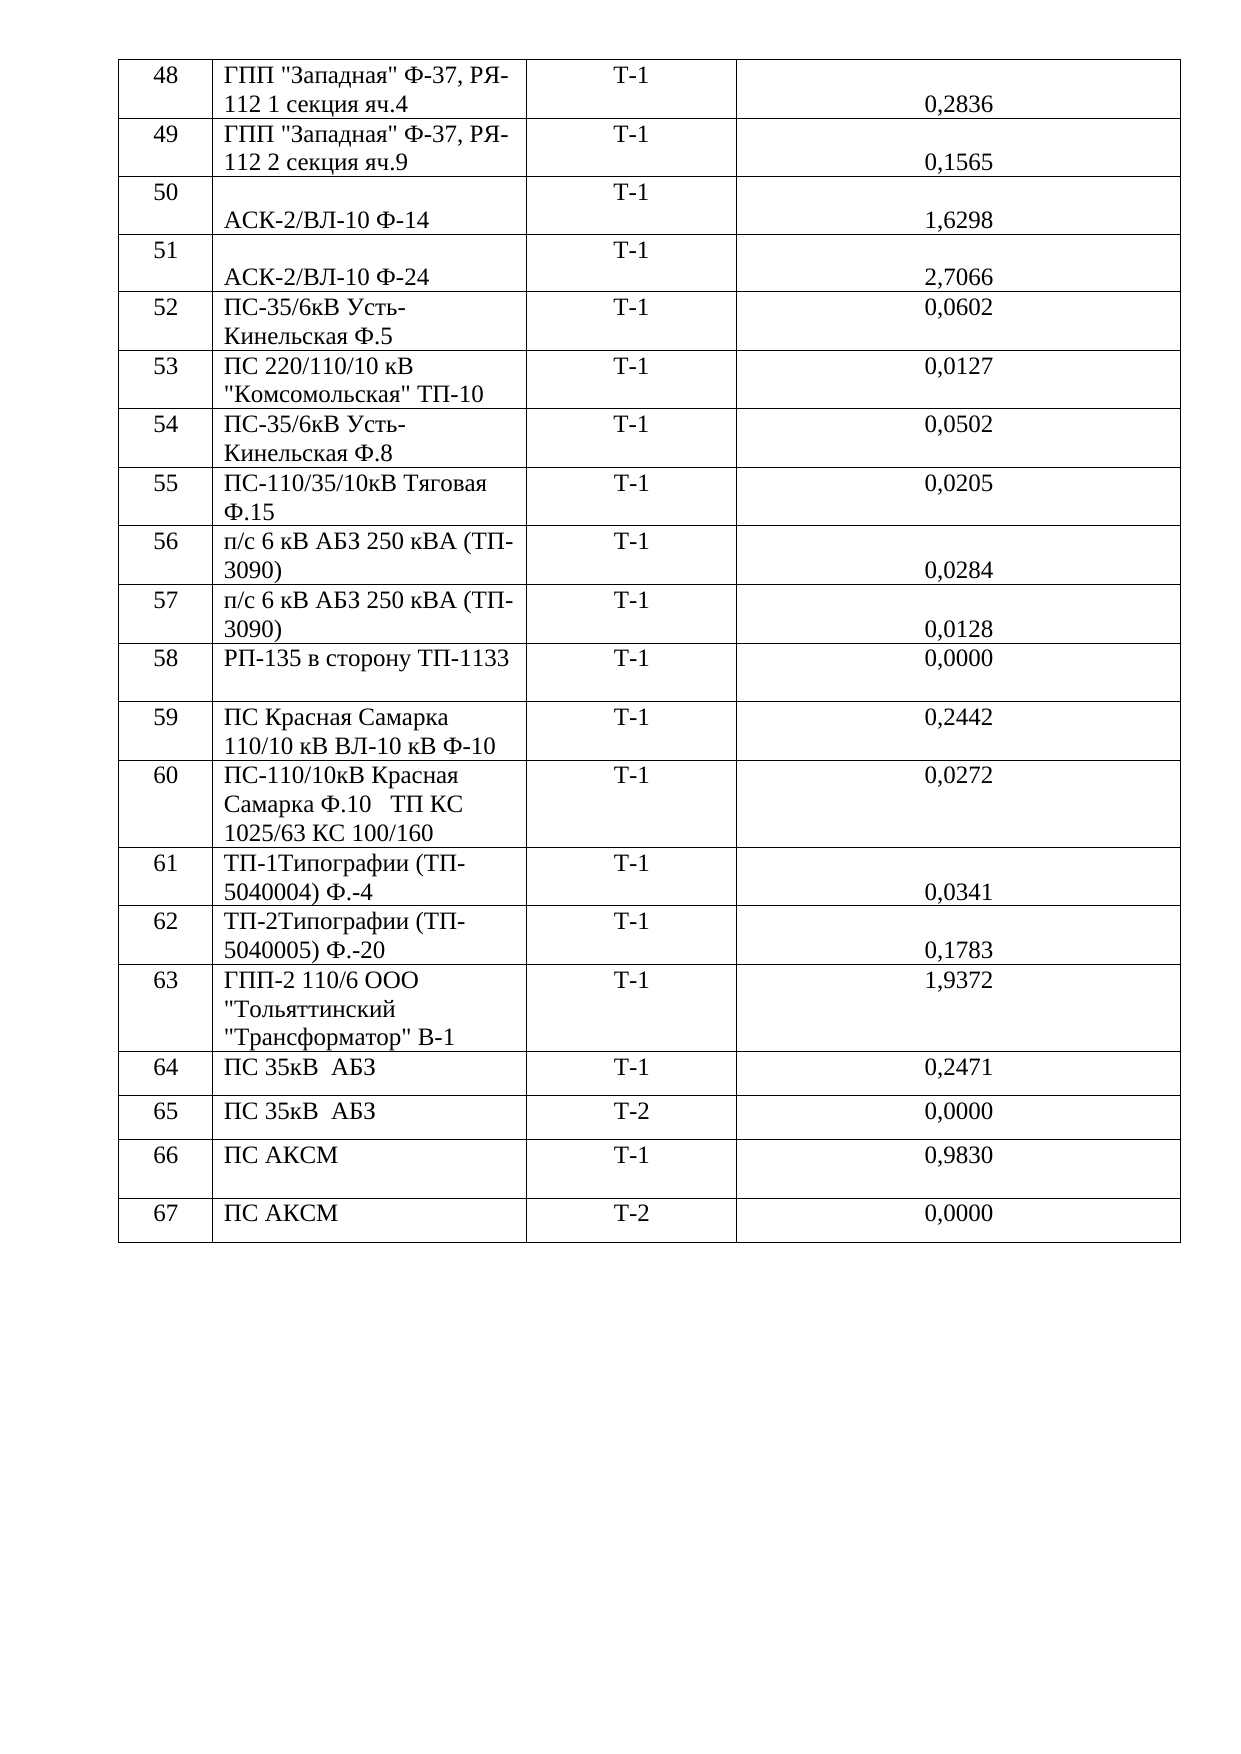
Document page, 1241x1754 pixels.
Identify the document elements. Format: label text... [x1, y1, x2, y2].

table_cell 55 [119, 468, 212, 525]
table_cell 0,2442 [737, 702, 1180, 759]
table_cell 54 [119, 409, 212, 467]
table_cell ПС-35/6кВ Усть-Кинельская Ф.8 [213, 409, 526, 467]
table_cell п/с 6 кВ АБЗ 250 кВА (ТП-3090) [213, 526, 526, 584]
table_cell ПС АКСМ [213, 1140, 526, 1197]
table_cell ГПП "Западная" Ф-37, РЯ-112 2 секция яч.9 [213, 119, 526, 176]
table_cell 1,9372 [737, 965, 1180, 1051]
table_cell 53 [119, 351, 212, 408]
table_cell 0,0000 [737, 1096, 1180, 1139]
table_cell Т-1 [527, 1052, 736, 1095]
table_cell Т-1 [527, 644, 736, 701]
table_cell 52 [119, 292, 212, 350]
table_cell 63 [119, 965, 212, 1051]
table_cell 0,0128 [737, 585, 1180, 642]
table_cell Т-1 [527, 468, 736, 525]
table_cell Т-1 [527, 119, 736, 176]
table_cell 64 [119, 1052, 212, 1095]
table_cell Т-1 [527, 177, 736, 234]
table_cell Т-2 [527, 1199, 736, 1242]
table_cell ПС Красная Самарка 110/10 кВ ВЛ-10 кВ Ф-10 [213, 702, 526, 759]
table_cell Т-1 [527, 526, 736, 584]
table_cell 0,0341 [737, 848, 1180, 905]
table_cell АСК-2/ВЛ-10 Ф-24 [213, 235, 526, 291]
table_cell Т-1 [527, 351, 736, 408]
table_cell ПС-110/10кВ Красная Самарка Ф.10 ТП КС 1025/63 КС 100/160 [213, 761, 526, 847]
table_cell 48 [119, 60, 212, 118]
table_cell 0,1565 [737, 119, 1180, 176]
table_cell 50 [119, 177, 212, 234]
table_cell 67 [119, 1199, 212, 1242]
table_cell ПС 35кВ АБЗ [213, 1052, 526, 1095]
table_cell ПС-110/35/10кВ Тяговая Ф.15 [213, 468, 526, 525]
table_cell 62 [119, 906, 212, 964]
table_cell 56 [119, 526, 212, 584]
table_cell п/с 6 кВ АБЗ 250 кВА (ТП-3090) [213, 585, 526, 642]
table_cell 0,0284 [737, 526, 1180, 584]
table_cell 0,1783 [737, 906, 1180, 964]
table_cell Т-1 [527, 761, 736, 847]
table_cell ПС-35/6кВ Усть-Кинельская Ф.5 [213, 292, 526, 350]
table_cell 0,0602 [737, 292, 1180, 350]
table_cell 49 [119, 119, 212, 176]
table_cell Т-1 [527, 1140, 736, 1197]
table_cell 0,0502 [737, 409, 1180, 467]
table_cell АСК-2/ВЛ-10 Ф-14 [213, 177, 526, 234]
table_cell Т-1 [527, 292, 736, 350]
table_cell Т-1 [527, 848, 736, 905]
table_cell 0,2836 [737, 60, 1180, 118]
table_cell 0,9830 [737, 1140, 1180, 1197]
table_cell 1,6298 [737, 177, 1180, 234]
table_cell РП-135 в сторону ТП-1133 [213, 644, 526, 701]
table_cell ПС АКСМ [213, 1199, 526, 1242]
table_cell 0,0127 [737, 351, 1180, 408]
table_cell 51 [119, 235, 212, 291]
table_cell Т-1 [527, 235, 736, 291]
table_cell Т-1 [527, 585, 736, 642]
table_cell 57 [119, 585, 212, 642]
table_cell ТП-1Типографии (ТП-5040004) Ф.-4 [213, 848, 526, 905]
table_cell 61 [119, 848, 212, 905]
table_cell 0,0000 [737, 644, 1180, 701]
table_cell 2,7066 [737, 235, 1180, 291]
table_cell 60 [119, 761, 212, 847]
table_cell ТП-2Типографии (ТП-5040005) Ф.-20 [213, 906, 526, 964]
table_cell ПС 220/110/10 кВ "Комсомольская" ТП-10 [213, 351, 526, 408]
table_cell Т-1 [527, 409, 736, 467]
table_cell Т-2 [527, 1096, 736, 1139]
table_cell 66 [119, 1140, 212, 1197]
table_cell 0,0205 [737, 468, 1180, 525]
table_cell Т-1 [527, 965, 736, 1051]
table_cell 0,2471 [737, 1052, 1180, 1095]
table_cell Т-1 [527, 906, 736, 964]
table_cell 58 [119, 644, 212, 701]
table_cell ГПП "Западная" Ф-37, РЯ-112 1 секция яч.4 [213, 60, 526, 118]
table_cell 0,0000 [737, 1199, 1180, 1242]
table_cell Т-1 [527, 702, 736, 759]
table_cell 59 [119, 702, 212, 759]
table_cell 0,0272 [737, 761, 1180, 847]
table_cell 65 [119, 1096, 212, 1139]
table_cell ГПП-2 110/6 ООО "Тольяттинский "Трансформатор" В-1 [213, 965, 526, 1051]
table_cell ПС 35кВ АБЗ [213, 1096, 526, 1139]
table_cell Т-1 [527, 60, 736, 118]
